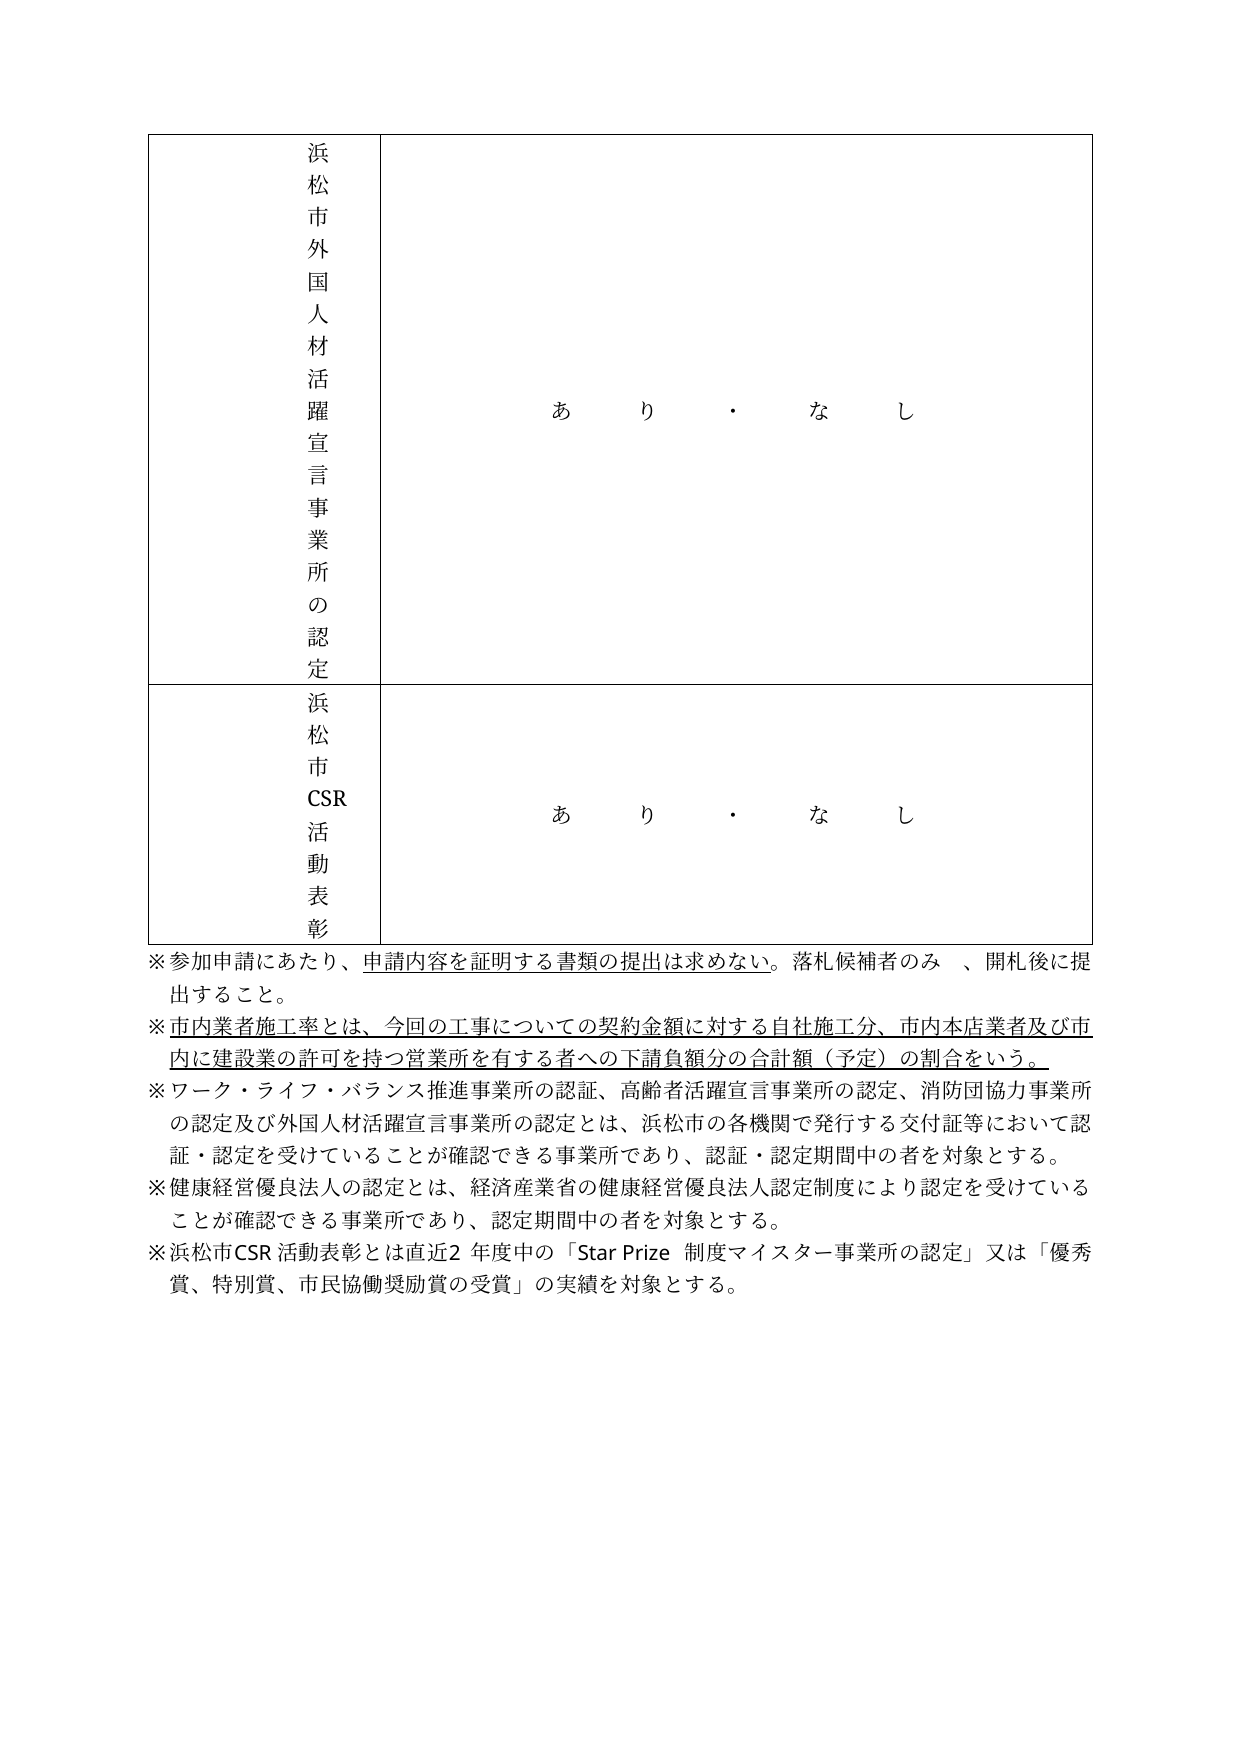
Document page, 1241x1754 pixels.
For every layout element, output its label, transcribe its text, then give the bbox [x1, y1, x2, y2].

table_cell あ り ・ な し [381, 135, 1092, 684]
table_cell 浜松市外国人材活躍宣言事業所の認定 [149, 135, 380, 684]
text ※ワーク・ライフ・バランス推進事業所の認証、高齢者活躍宣言事業所の認定、消防団協力事業所の認定及び外国人材活躍宣言事業所の認定とは、浜松市の各機関で発行する交付証等において認証・認定を受けていることが確認できる事業所であり、認証・認定期間中の者を対象とする。 [148, 1074, 1092, 1171]
table_cell 浜松市CSR活動表彰 [149, 685, 380, 944]
table_cell あ り ・ な し [381, 685, 1092, 944]
text ※浜松市CSR活動表彰とは直近2年度中の「Star Prize制度マイスター事業所の認定」又は「優秀賞、特別賞、市民協働奨励賞の受賞」の実績を対象とする。 [148, 1235, 1092, 1300]
text ※健康経営優良法人の認定とは、経済産業省の健康経営優良法人認定制度により認定を受けていることが確認できる事業所であり、認定期間中の者を対象とする。 [148, 1171, 1092, 1235]
text ※参加申請にあたり、申請内容を証明する書類の提出は求めない。落札候補者のみ、開札後に提出すること。 [148, 945, 1092, 1009]
text ※市内業者施工率とは、今回の工事についての契約金額に対する自社施工分、市内本店業者及び市内に建設業の許可を持つ営業所を有する者への下請負額分の合計額（予定）の割合をいう。 [148, 1009, 1092, 1074]
